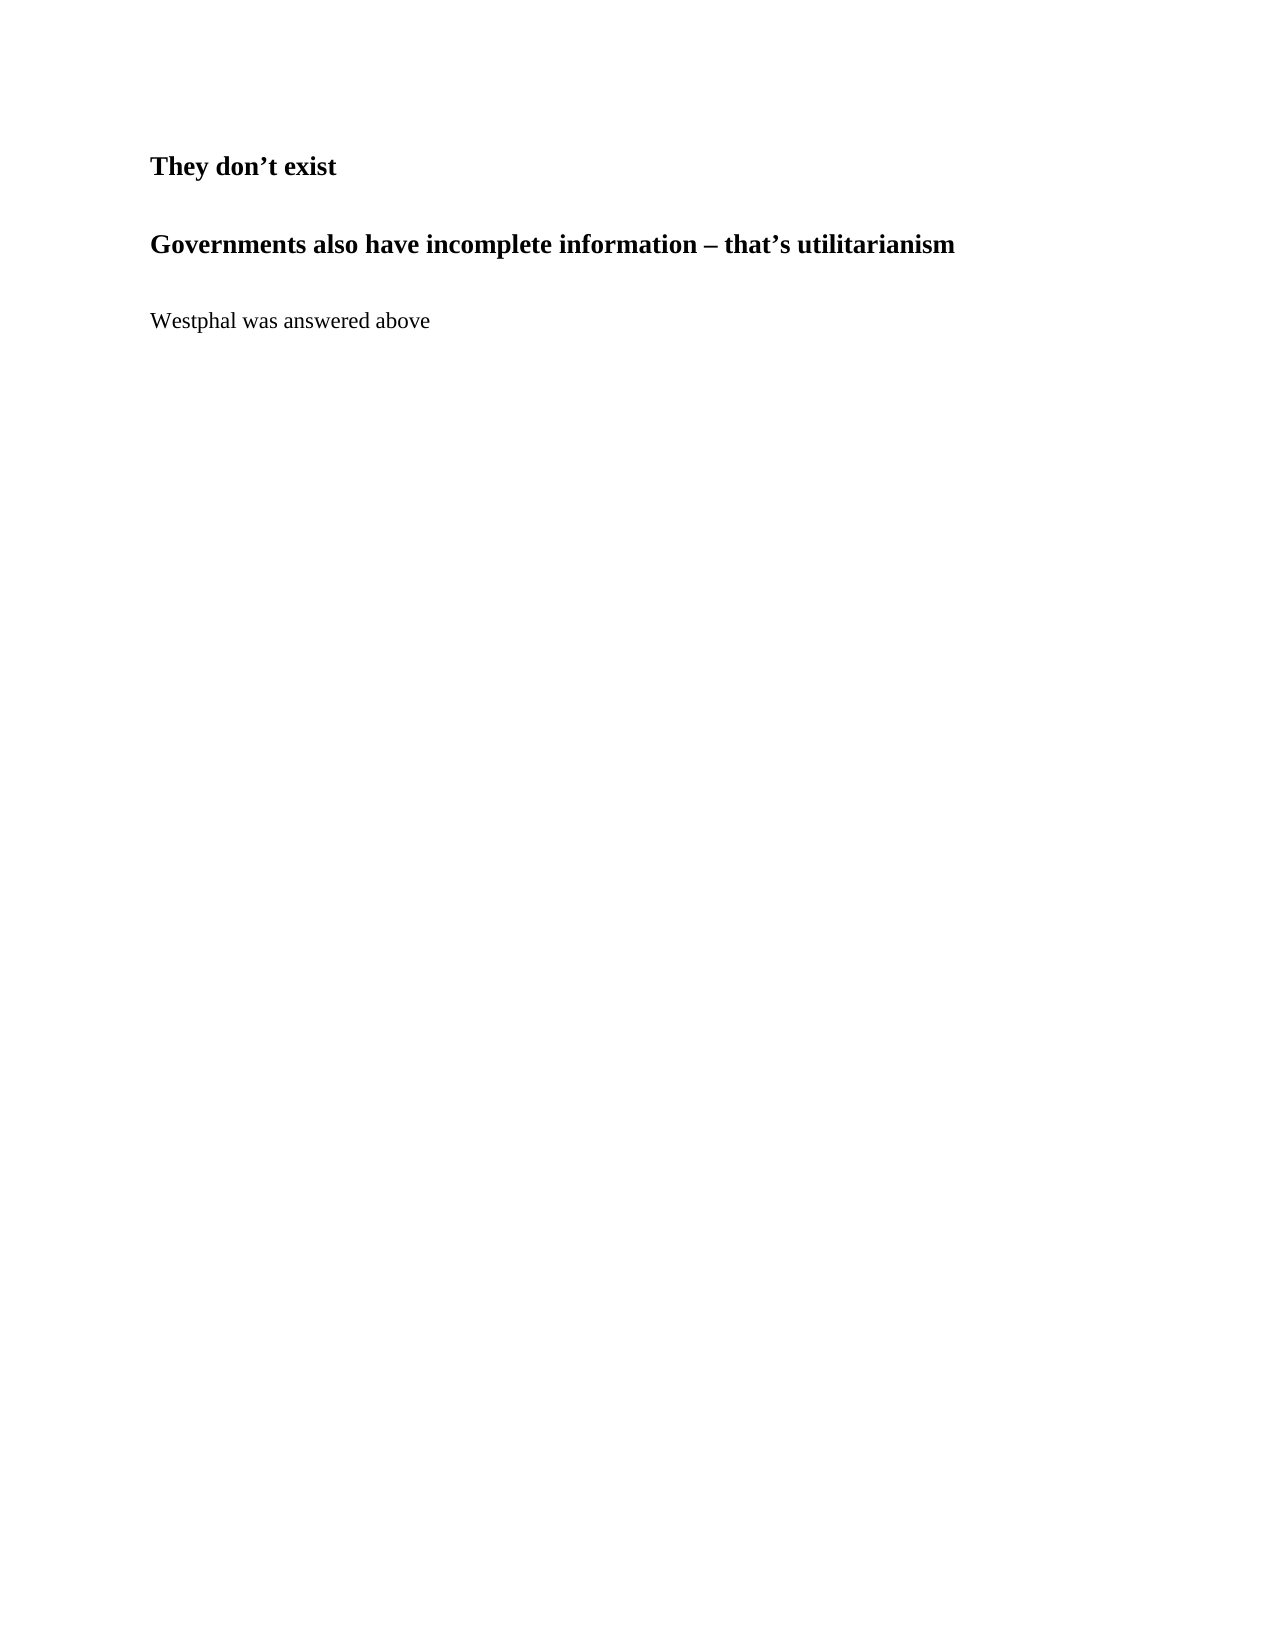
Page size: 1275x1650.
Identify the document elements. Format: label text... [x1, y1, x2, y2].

subtitle They don’t exist [150, 150, 1125, 181]
text Westphal was answered above [150, 307, 1125, 334]
subtitle Governments also have incomplete information – that’s utilitarianism [150, 229, 1125, 260]
